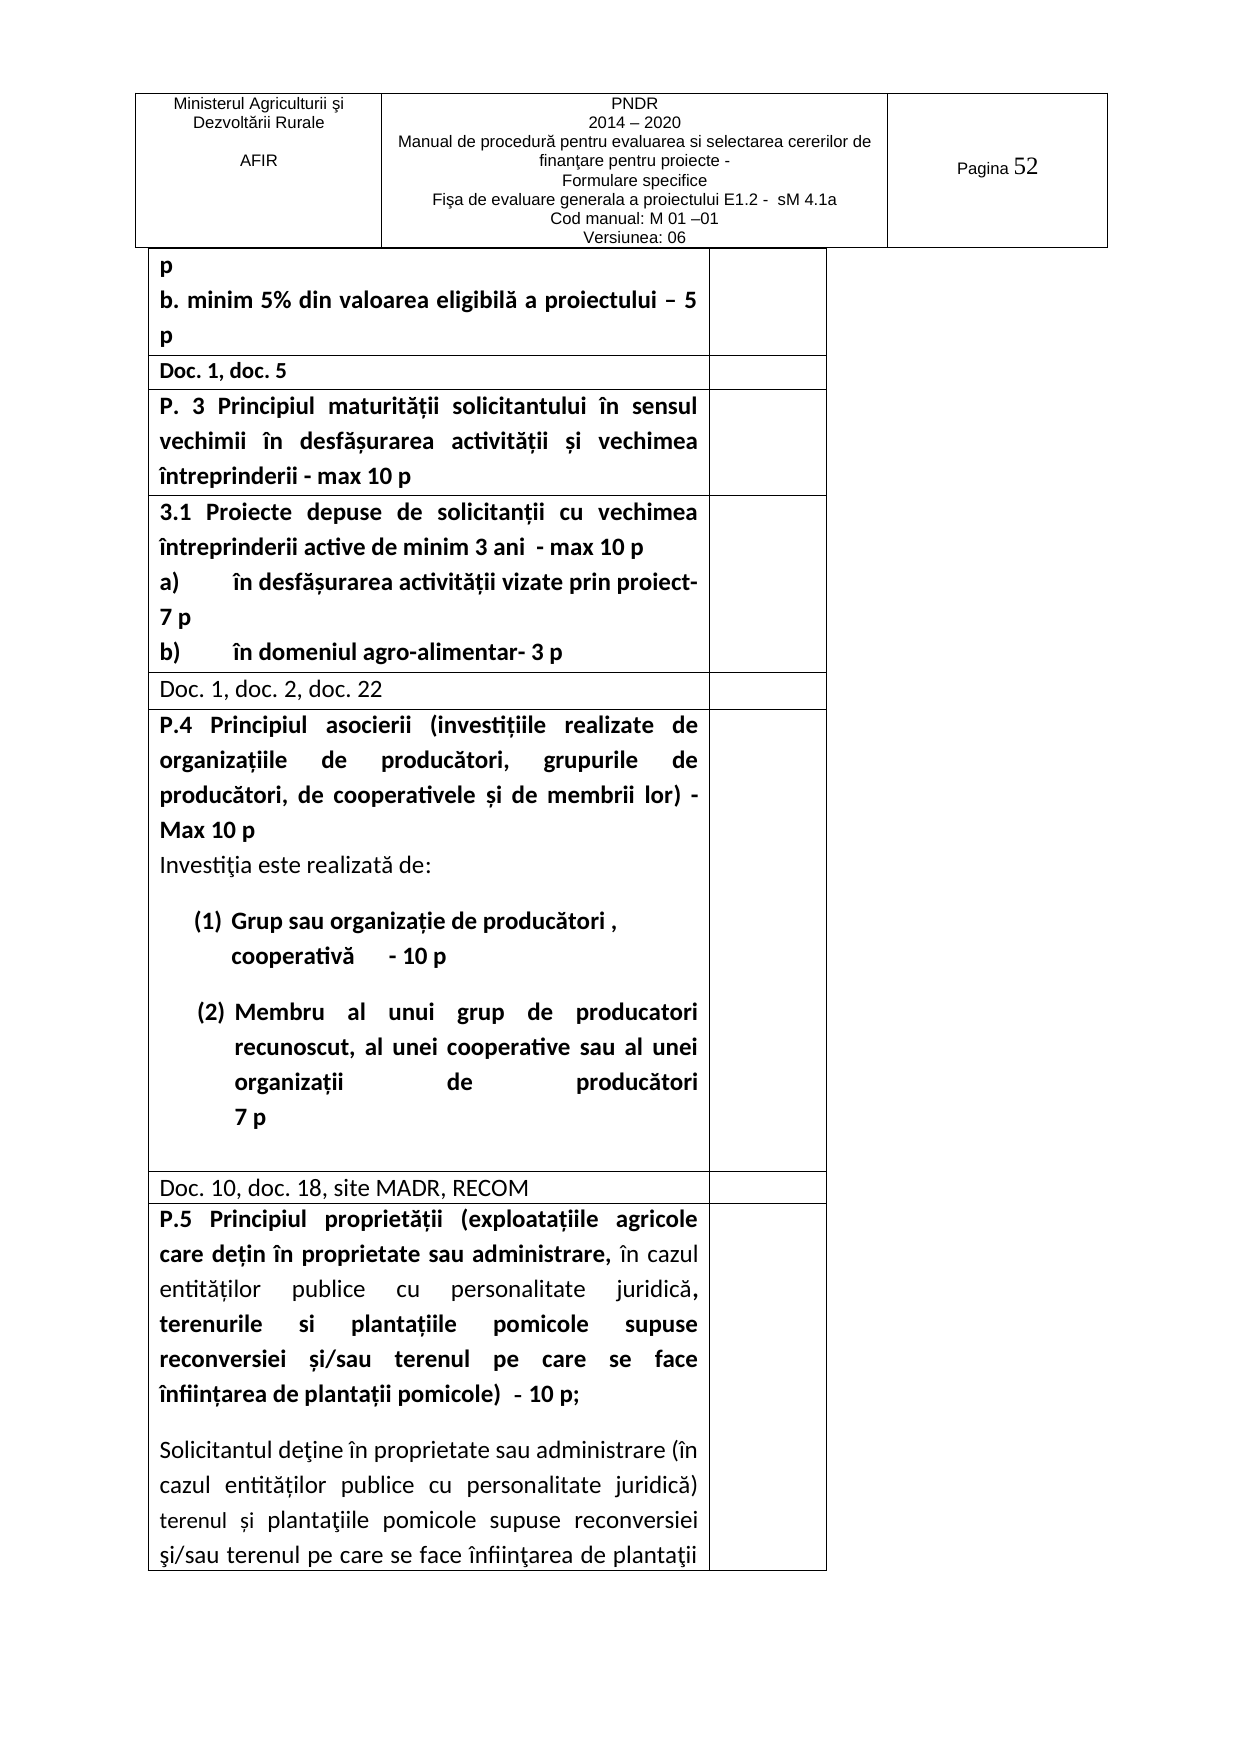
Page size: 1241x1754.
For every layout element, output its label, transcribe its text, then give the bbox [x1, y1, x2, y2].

table_cell [710, 673, 826, 708]
table_cell 3.1 Proiecte depuse de solicitanții cu vechimea întreprinderii active de minim 3 ani - max 10 p a) în desfășurarea activității vizate prin proiect- 7 p b) în domeniul agro-alimentar- 3 p [149, 496, 709, 672]
table_cell [710, 710, 826, 1171]
table_cell Doc. 1, doc. 5 [149, 356, 709, 389]
table_cell [710, 249, 826, 355]
table_cell [710, 496, 826, 672]
table_cell [710, 1172, 826, 1202]
table_cell [710, 1204, 826, 1570]
table_cell Doc. 10, doc. 18, site MADR, RECOM [149, 1172, 709, 1202]
table_cell P.4 Principiul asocierii (investiţiile realizate de organizațiile de producători, grupurile de producători, de cooperativele și de membrii lor) - Max 10 p Investiţia este realizată de: Grup sau organizație de producători , cooperativă - 10 p Membru al unui grup de producatori recunoscut, al unei cooperative sau al unei organizații de producători 7 p [149, 710, 709, 1171]
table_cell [149, 1204, 709, 1570]
table_cell Doc. 1, doc. 2, doc. 22 [149, 673, 709, 708]
table_cell [710, 390, 826, 495]
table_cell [149, 249, 709, 355]
table_cell P. 3 Principiul maturității solicitantului în sensul vechimii în desfășurarea activității și vechimea întreprinderii - max 10 p [149, 390, 709, 495]
table_cell [710, 356, 826, 389]
